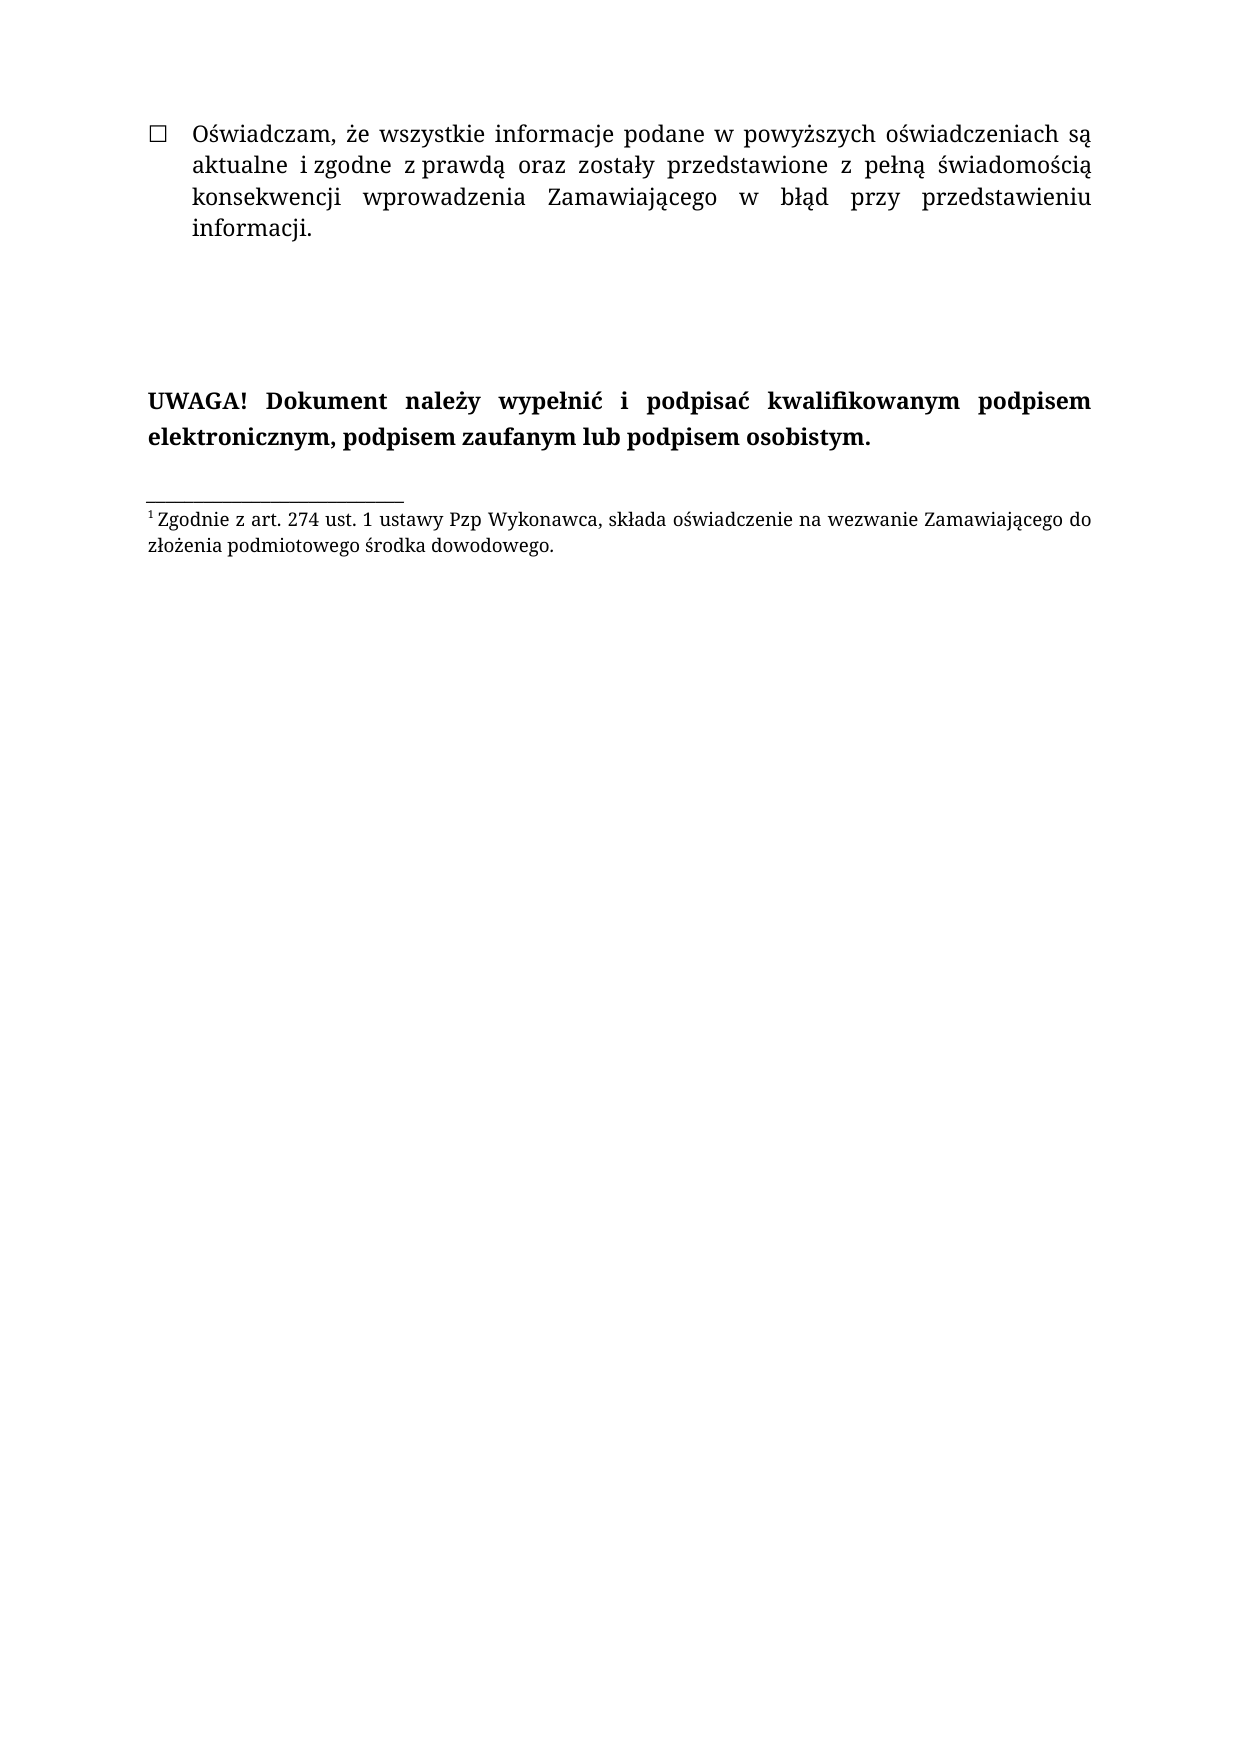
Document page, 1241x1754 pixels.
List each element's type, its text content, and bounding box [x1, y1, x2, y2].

text 1 Zgodnie z art. 274 ust. 1 ustawy Pzp Wykonawca, składa oświadczenie na wezwanie Zamawiającego do złożenia podmiotowego środka dowodowego. [148, 506, 1093, 557]
text ☐ Oświadczam, że wszystkie informacje podane w powyższych oświadczeniach są aktualne i zgodne z prawdą oraz zostały przedstawione z pełną świadomością konsekwencji wprowadzenia Zamawiającego w błąd przy przedstawieniu informacji. [148, 118, 1093, 243]
text ___________________________ [148, 478, 1093, 506]
text UWAGA! Dokument należy wypełnić i podpisać kwalifikowanym podpisem elektronicznym, podpisem zaufanym lub podpisem osobistym. [148, 385, 1093, 452]
